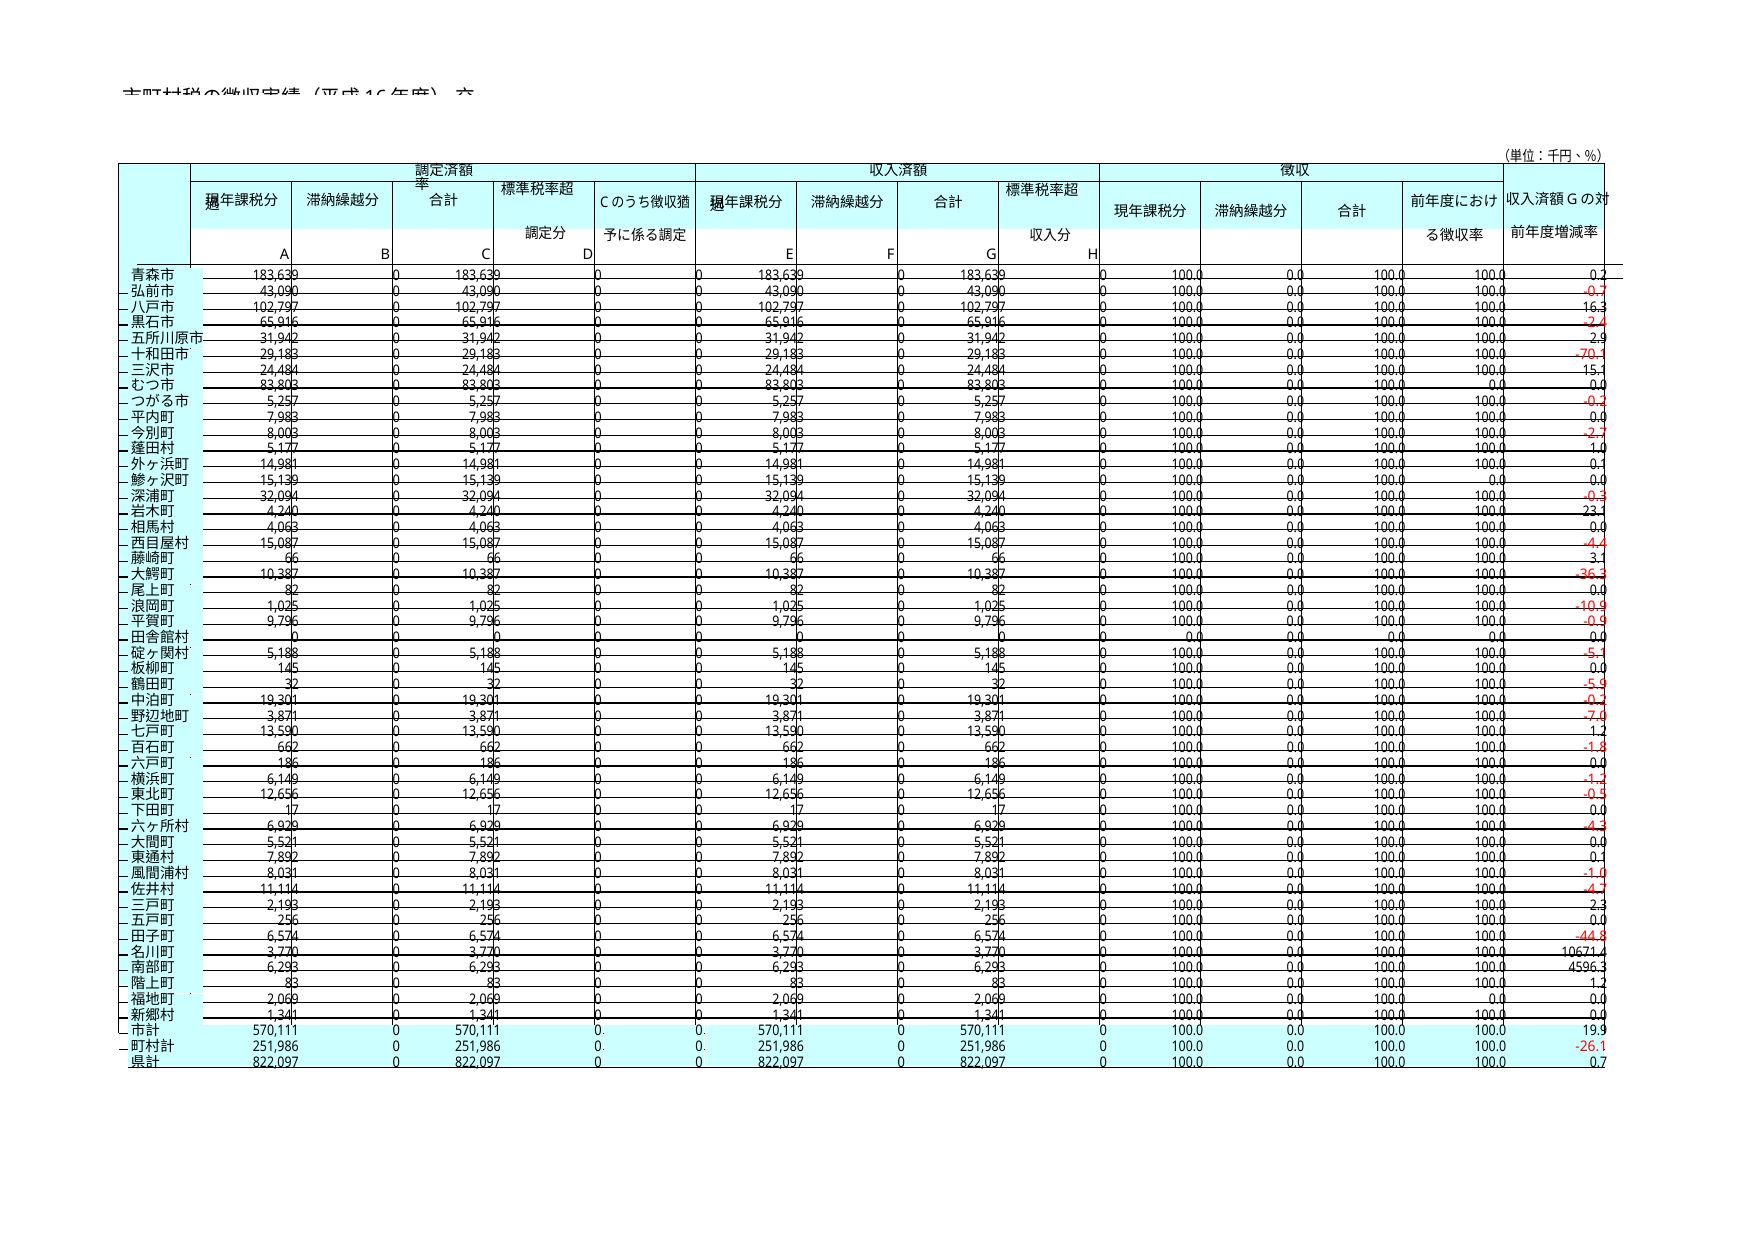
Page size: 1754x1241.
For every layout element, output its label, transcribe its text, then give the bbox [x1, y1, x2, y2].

text 現年課税分 滞納繰越分 合計 標準税率超過 [709, 195, 1092, 225]
text （単位：千円、％） [1497, 146, 1616, 166]
text A B C D E F G H [279, 243, 1616, 263]
text 調定済額 収入済額 徴収率 [414, 164, 1323, 193]
text 現年課税分 滞納繰越分 合計 前年度におけ 収入済額Gの対 [1113, 194, 1616, 210]
text る徴収率 前年度増減率 [1425, 227, 1616, 243]
text 調定分 [106, 227, 566, 242]
text 現年課税分 滞納繰越分 合計 標準税率超過 [205, 194, 588, 224]
text 収入分 [691, 228, 1071, 243]
text Cのうち徴収猶 [600, 196, 690, 210]
text 予に係る調定 [603, 228, 687, 243]
